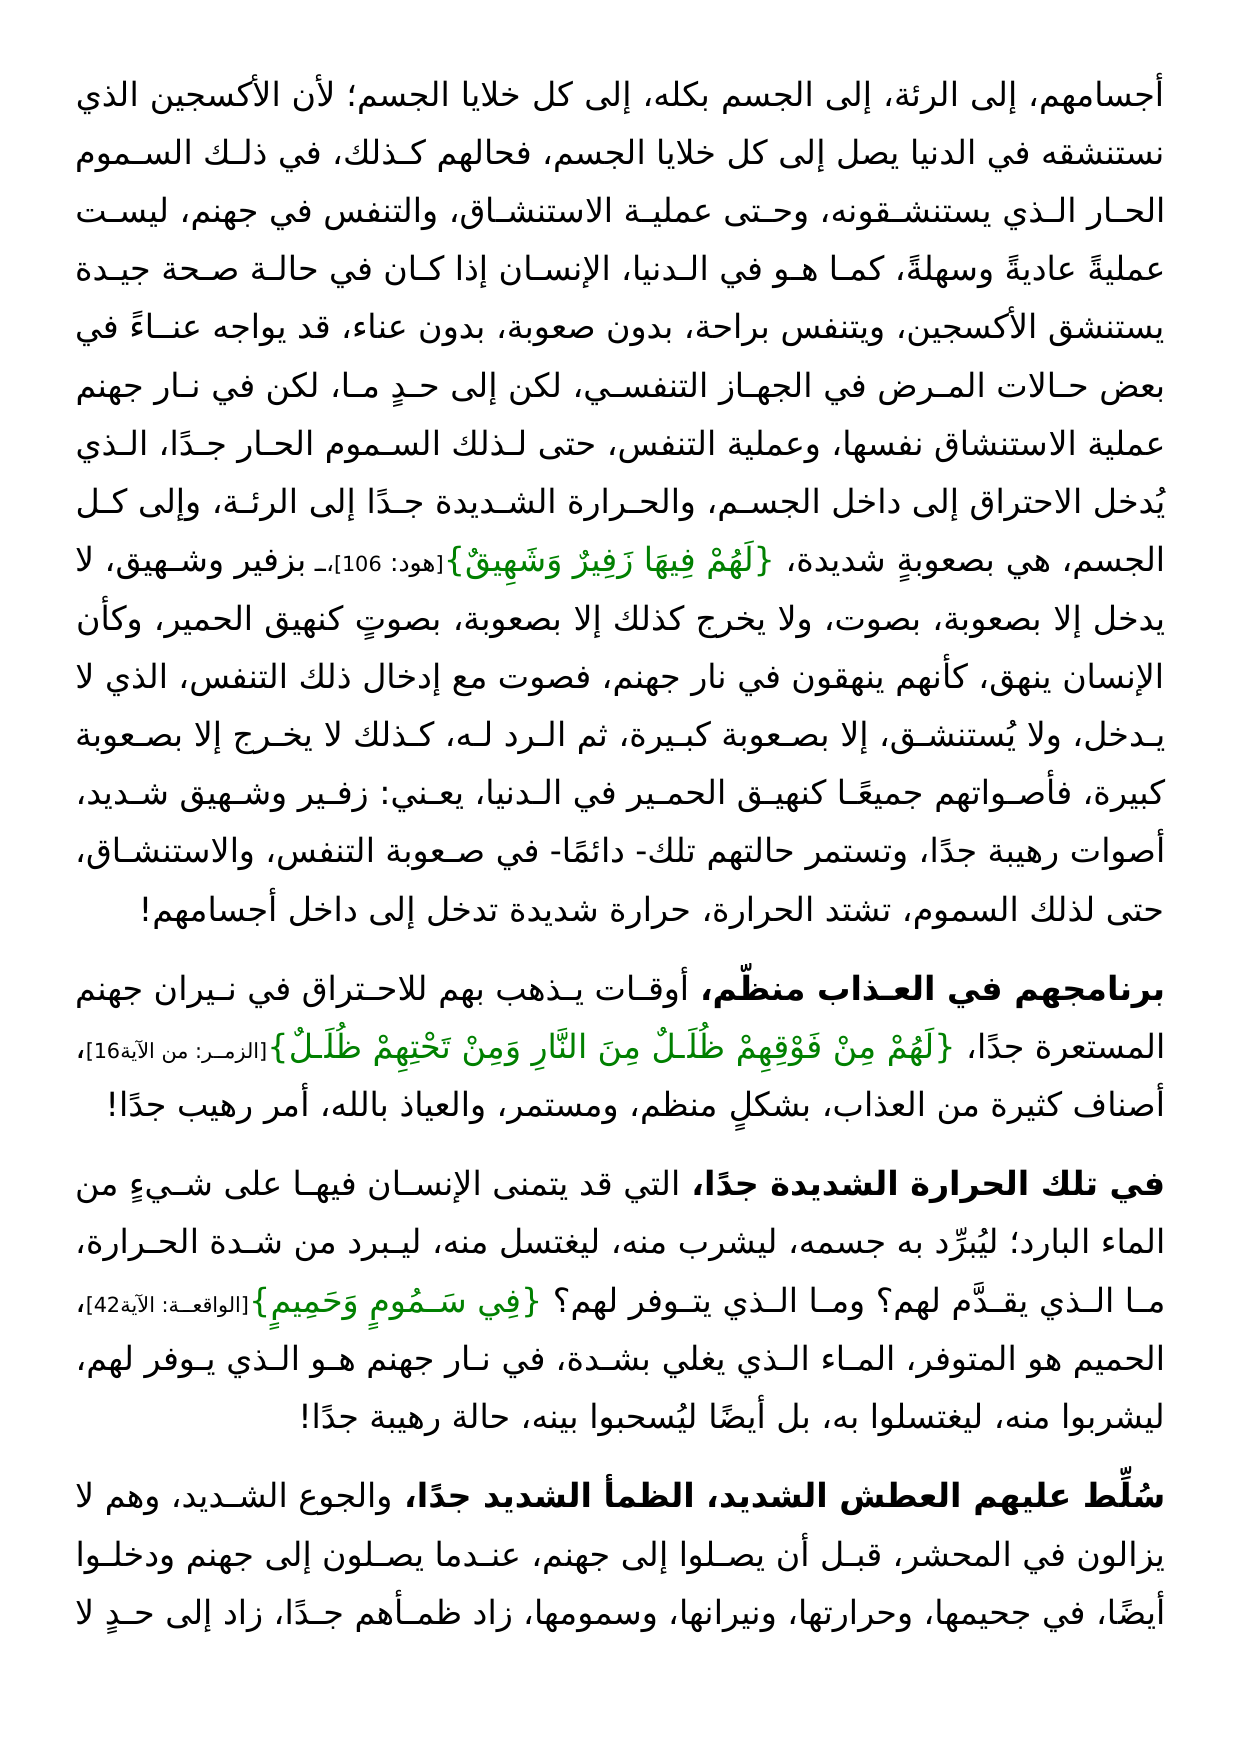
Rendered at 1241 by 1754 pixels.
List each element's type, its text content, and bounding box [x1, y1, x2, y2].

text في تلك الحرارة الشديدة جدًا، التي قد يتمنى الإنسان فيها على شيءٍ من الماء البارد؛ ليُبرِّد به جسمه، ليشرب منه، ليغتسل منه، ليبرد من شدة الحرارة، ما الذي يقدَّم لهم؟ وما الذي يتوفر لهم؟ {فِي سَمُومٍ وَحَمِيمٍ}[الواقعة: الآية42]، الحميم هو المتوفر، الماء الذي يغلي بشدة، في نار جهنم هو الذي يوفر لهم، ليشربوا منه، ليغتسلوا به، بل أيضًا ليُسحبوا بينه، حالة رهيبة جدًا! [75, 1165, 1165, 1437]
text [75, 75, 1165, 929]
text برنامجهم في العذاب منظّم، أوقات يذهب بهم للاحتراق في نيران جهنم المستعرة جدًا، {لَهُمْ مِنْ فَوْقِهِمْ ظُلَلٌ مِنَ النَّارِ وَمِنْ تَحْتِهِمْ ظُلَلٌ}[الزمر: من الآية16]، أصناف كثيرة من العذاب، بشكلٍ منظم، ومستمر، والعياذ بالله، أمر رهيب جدًا! [75, 969, 1165, 1124]
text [75, 1477, 1165, 1632]
